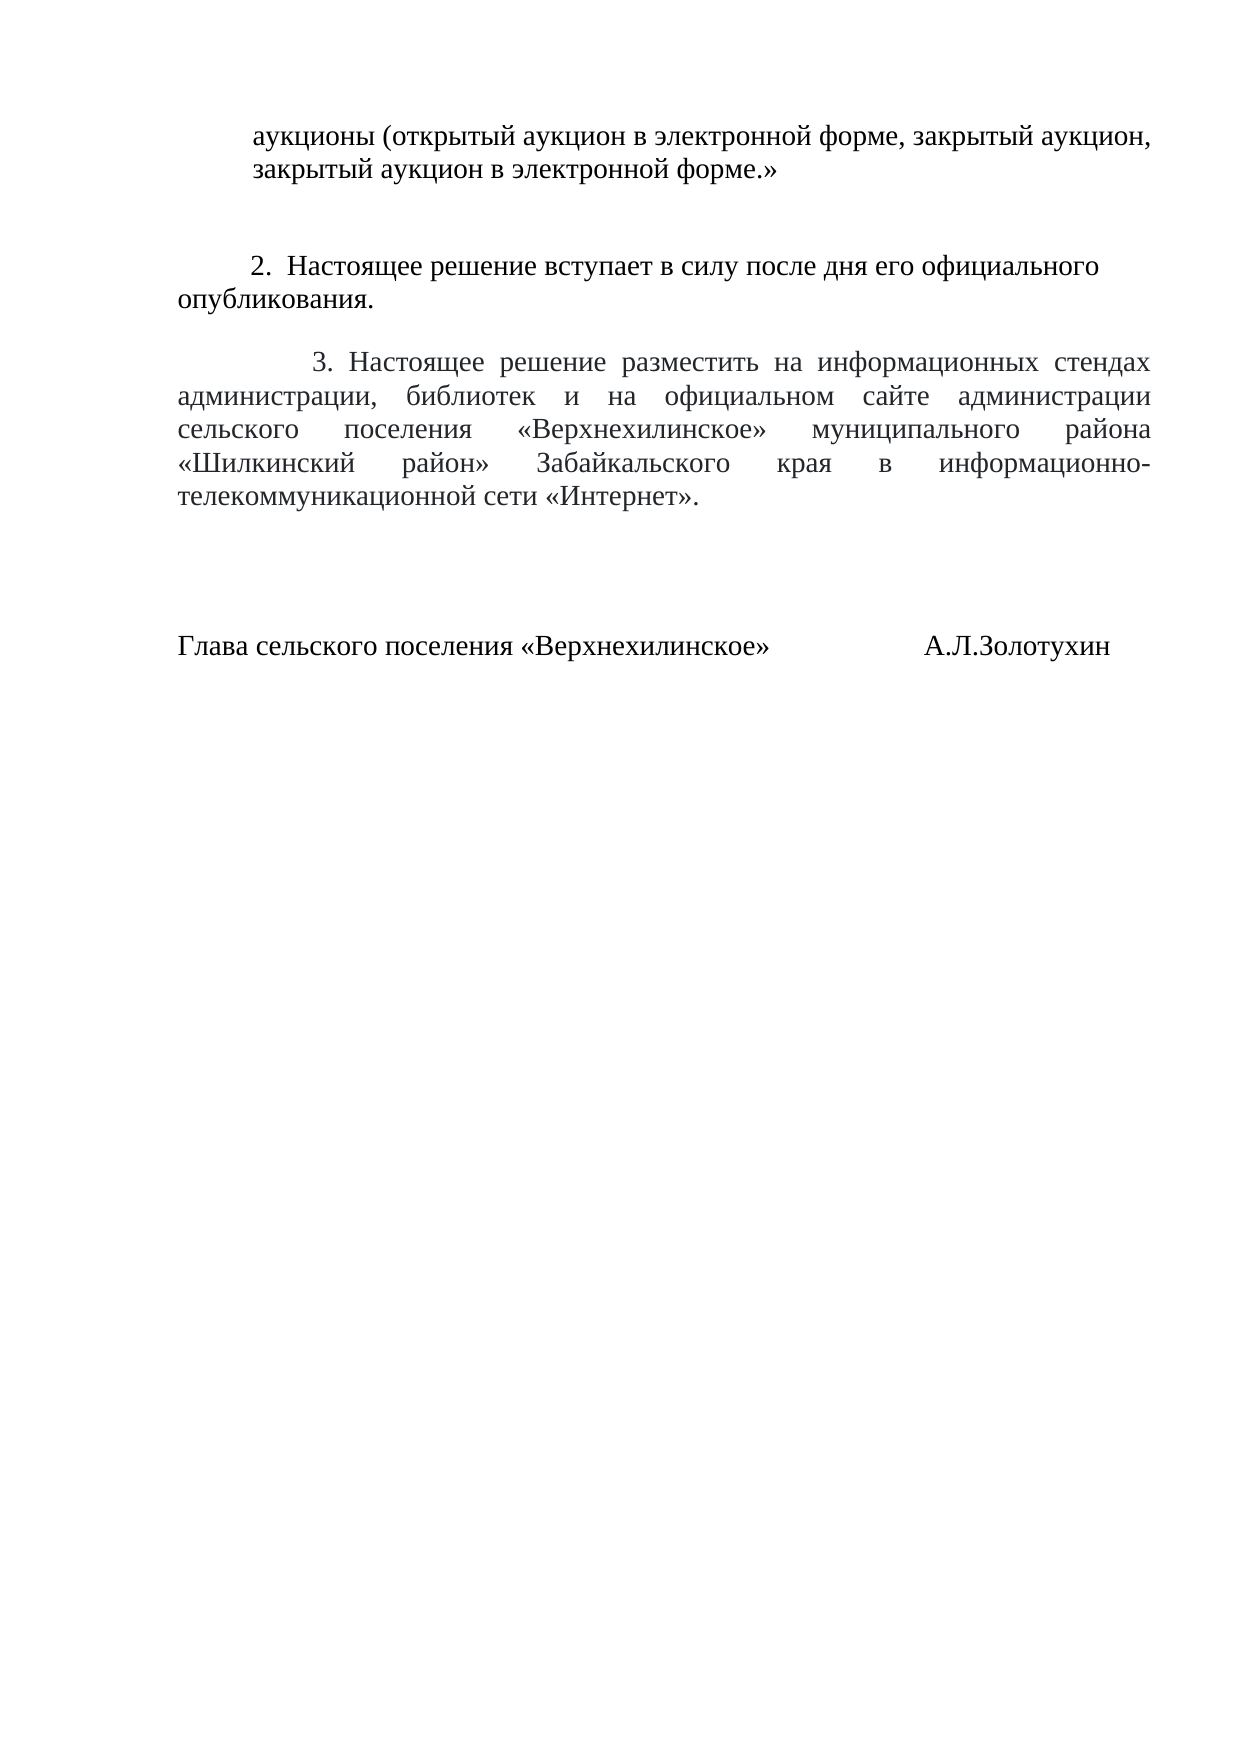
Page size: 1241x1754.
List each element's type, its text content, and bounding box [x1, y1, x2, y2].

text 3. Настоящее решение разместить на информационных стендах администрации, библиотек и на официальном сайте администрации сельского поселения «Верхнехилинское» муниципального района «Шилкинский район» Забайкальского края в информационно-телекоммуникационной сети «Интернет». [177, 344, 1152, 512]
text Глава сельского поселения «Верхнехилинское» А.Л.Золотухин [177, 628, 1152, 661]
text 2. Настоящее решение вступает в силу после дня его официального опубликования. [177, 248, 1152, 315]
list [215, 118, 1152, 185]
